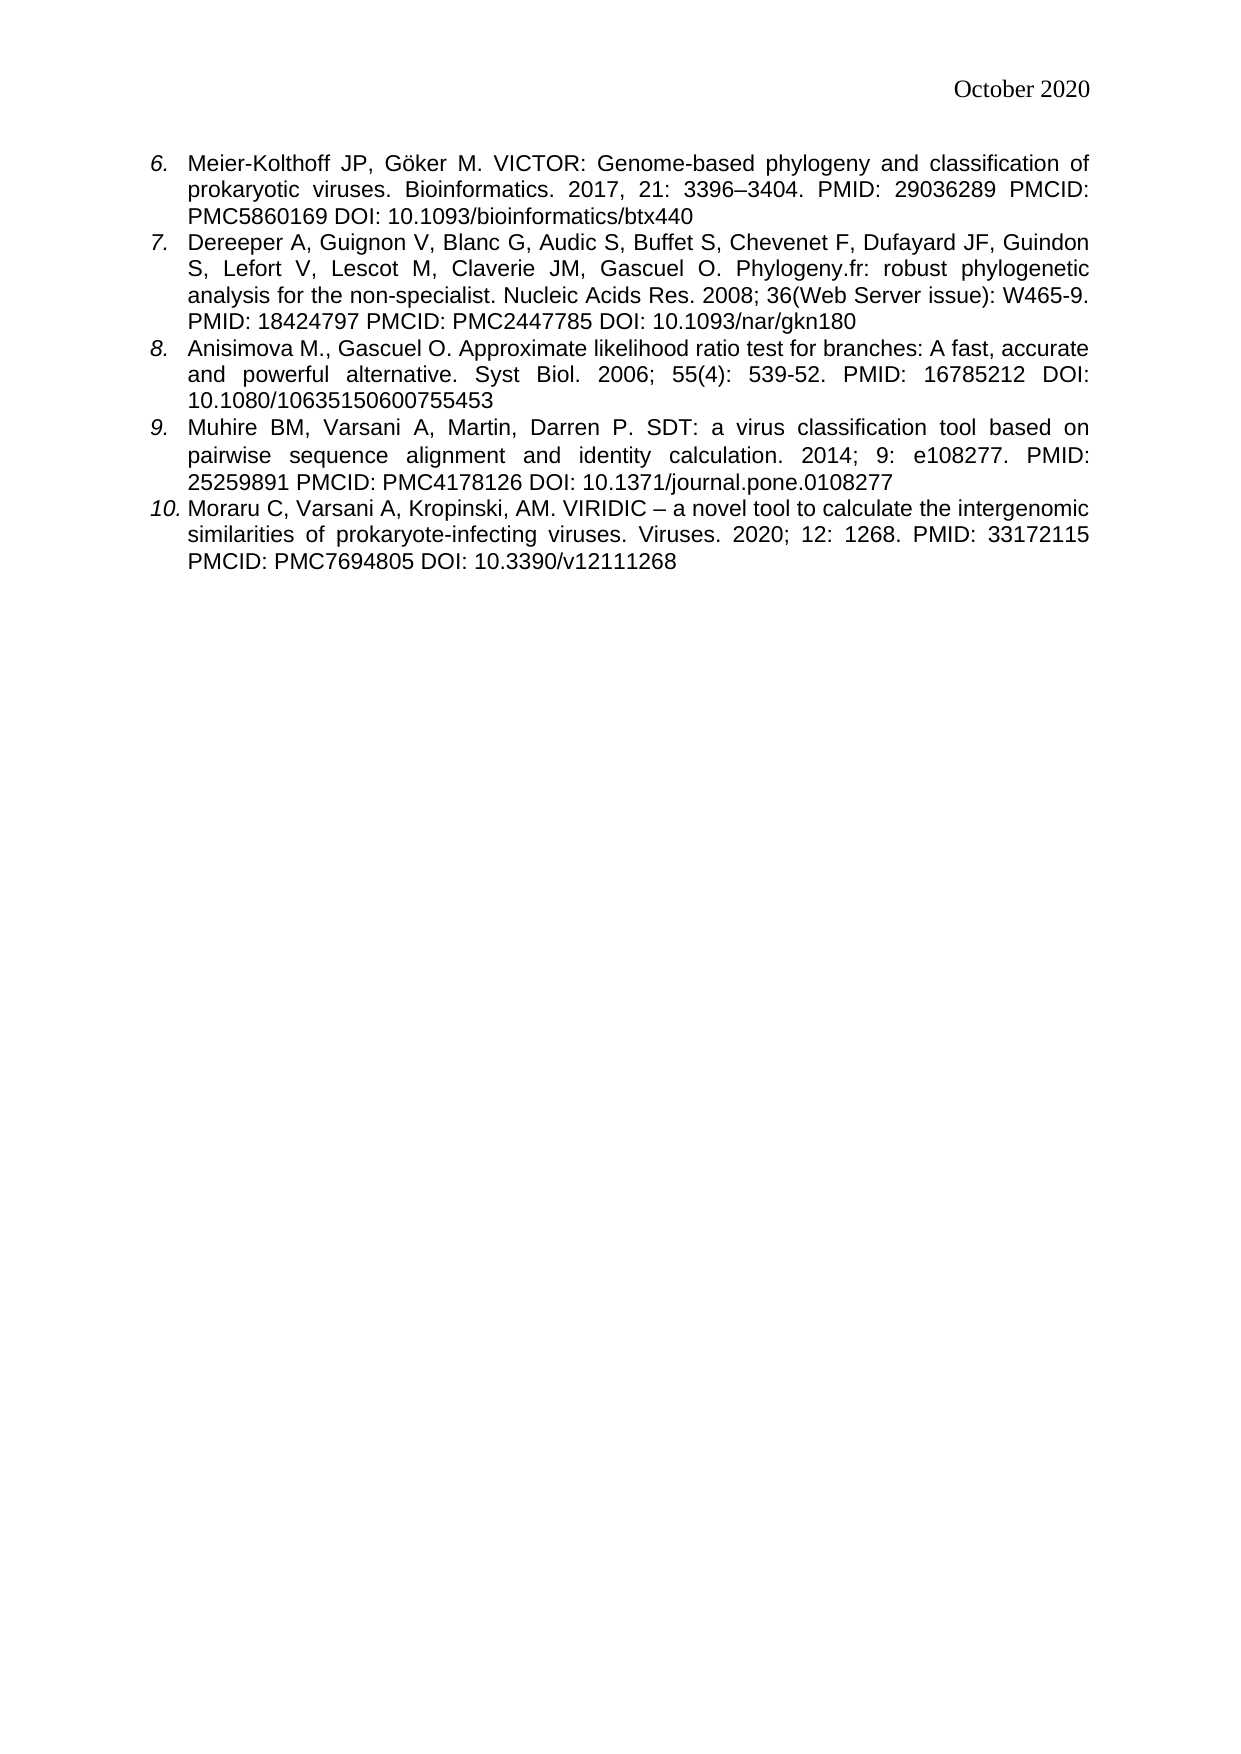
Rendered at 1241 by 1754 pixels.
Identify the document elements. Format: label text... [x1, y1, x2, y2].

list Meier-Kolthoff JP, Göker M. VICTOR: Genome-based phylogeny and classification of prokaryotic viruses. Bioinformatics. 2017, 21: 3396–3404. PMID: 29036289 PMCID: PMC5860169 DOI: 10.1093/bioinformatics/btx440 [150, 150, 1090, 229]
list Dereeper A, Guignon V, Blanc G, Audic S, Buffet S, Chevenet F, Dufayard JF, Guindon S, Lefort V, Lescot M, Claverie JM, Gascuel O. Phylogeny.fr: robust phylogenetic analysis for the non-specialist. Nucleic Acids Res. 2008; 36(Web Server issue): W465-9. PMID: 18424797 PMCID: PMC2447785 DOI: 10.1093/nar/gkn180 [150, 229, 1090, 334]
list Moraru C, Varsani A, Kropinski, AM. VIRIDIC – a novel tool to calculate the intergenomic similarities of prokaryote-infecting viruses. Viruses. 2020; 12: 1268. PMID: 33172115 PMCID: PMC7694805 DOI: 10.3390/v12111268 [150, 495, 1090, 574]
list Muhire BM, Varsani A, Martin, Darren P. SDT: a virus classification tool based on pairwise sequence alignment and identity calculation. 2014; 9: e108277. PMID: 25259891 PMCID: PMC4178126 DOI: 10.1371/journal.pone.0108277 [150, 413, 1090, 495]
list Anisimova M., Gascuel O. Approximate likelihood ratio test for branches: A fast, accurate and powerful alternative. Syst Biol. 2006; 55(4): 539-52. PMID: 16785212 DOI: 10.1080/10635150600755453 [150, 334, 1090, 413]
